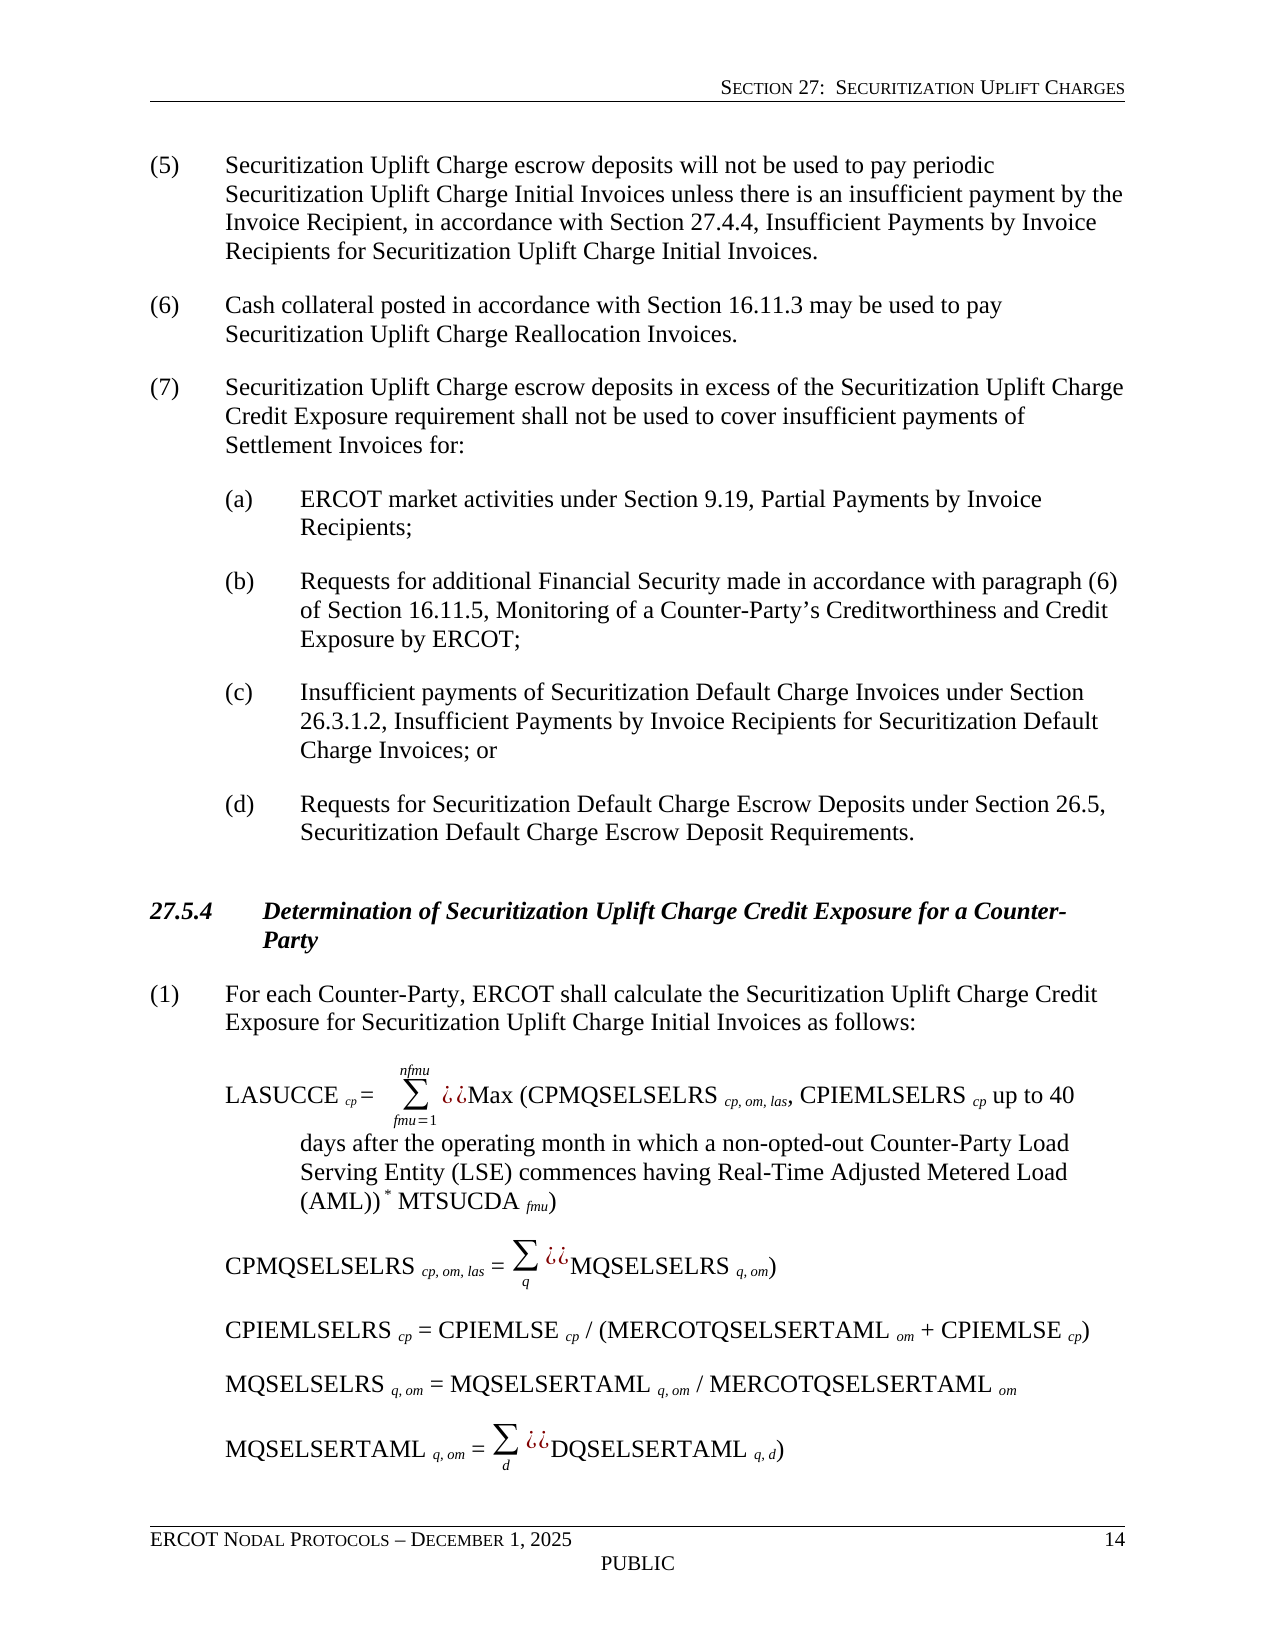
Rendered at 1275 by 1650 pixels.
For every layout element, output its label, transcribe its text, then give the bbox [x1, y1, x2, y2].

text (d) Requests for Securitization Default Charge Escrow Deposits under Section 26.5, Securitization Default Charge Escrow Deposit Requirements. [225, 789, 1125, 846]
text (7) Securitization Uplift Charge escrow deposits in excess of the Securitization Uplift Charge Credit Exposure requirement shall not be used to cover insufficient payments of Settlement Invoices for: [150, 372, 1125, 459]
text LASUCCE cp = Max (CPMQSELSELRS cp, om, las, CPIEMLSELRS cp up to 40 days after the operating month in which a non-opted-out Counter-Party Load Serving Entity (LSE) commences having Real-Time Adjusted Metered Load (AML)) * MTSUCDA fmu) [225, 1061, 1125, 1215]
text (5) Securitization Uplift Charge escrow deposits will not be used to pay periodic Securitization Uplift Charge Initial Invoices unless there is an insufficient payment by the Invoice Recipient, in accordance with Section 27.4.4, Insufficient Payments by Invoice Recipients for Securitization Uplift Charge Initial Invoices. [150, 150, 1125, 265]
text MQSELSERTAML q, om = DQSELSERTAML q, d) [150, 1423, 1125, 1474]
text CPIEMLSELRS cp = CPIEMLSE cp / (MERCOTQSELSERTAML om + CPIEMLSE cp) [225, 1316, 1125, 1344]
text (b) Requests for additional Financial Security made in accordance with paragraph (6) of Section 16.11.5, Monitoring of a Counter-Party’s Creditworthiness and Credit Exposure by ERCOT; [225, 566, 1125, 652]
text MQSELSELRS q, om = MQSELSERTAML q, om / MERCOTQSELSERTAML om [225, 1369, 1125, 1398]
text (6) Cash collateral posted in accordance with Section 16.11.3 may be used to pay Securitization Uplift Charge Reallocation Invoices. [150, 290, 1125, 347]
text (c) Insufficient payments of Securitization Default Charge Invoices under Section 26.3.1.2, Insufficient Payments by Invoice Recipients for Securitization Default Charge Invoices; or [225, 677, 1125, 764]
text 27.5.4 Determination of Securitization Uplift Charge Credit Exposure for a Counter-Party [150, 896, 1125, 954]
text CPMQSELSELRS cp, om, las = MQSELSELRS q, om) [225, 1240, 1125, 1291]
text (1) For each Counter-Party, ERCOT shall calculate the Securitization Uplift Charge Credit Exposure for Securitization Uplift Charge Initial Invoices as follows: [150, 979, 1125, 1036]
text (a) ERCOT market activities under Section 9.19, Partial Payments by Invoice Recipients; [225, 484, 1125, 541]
